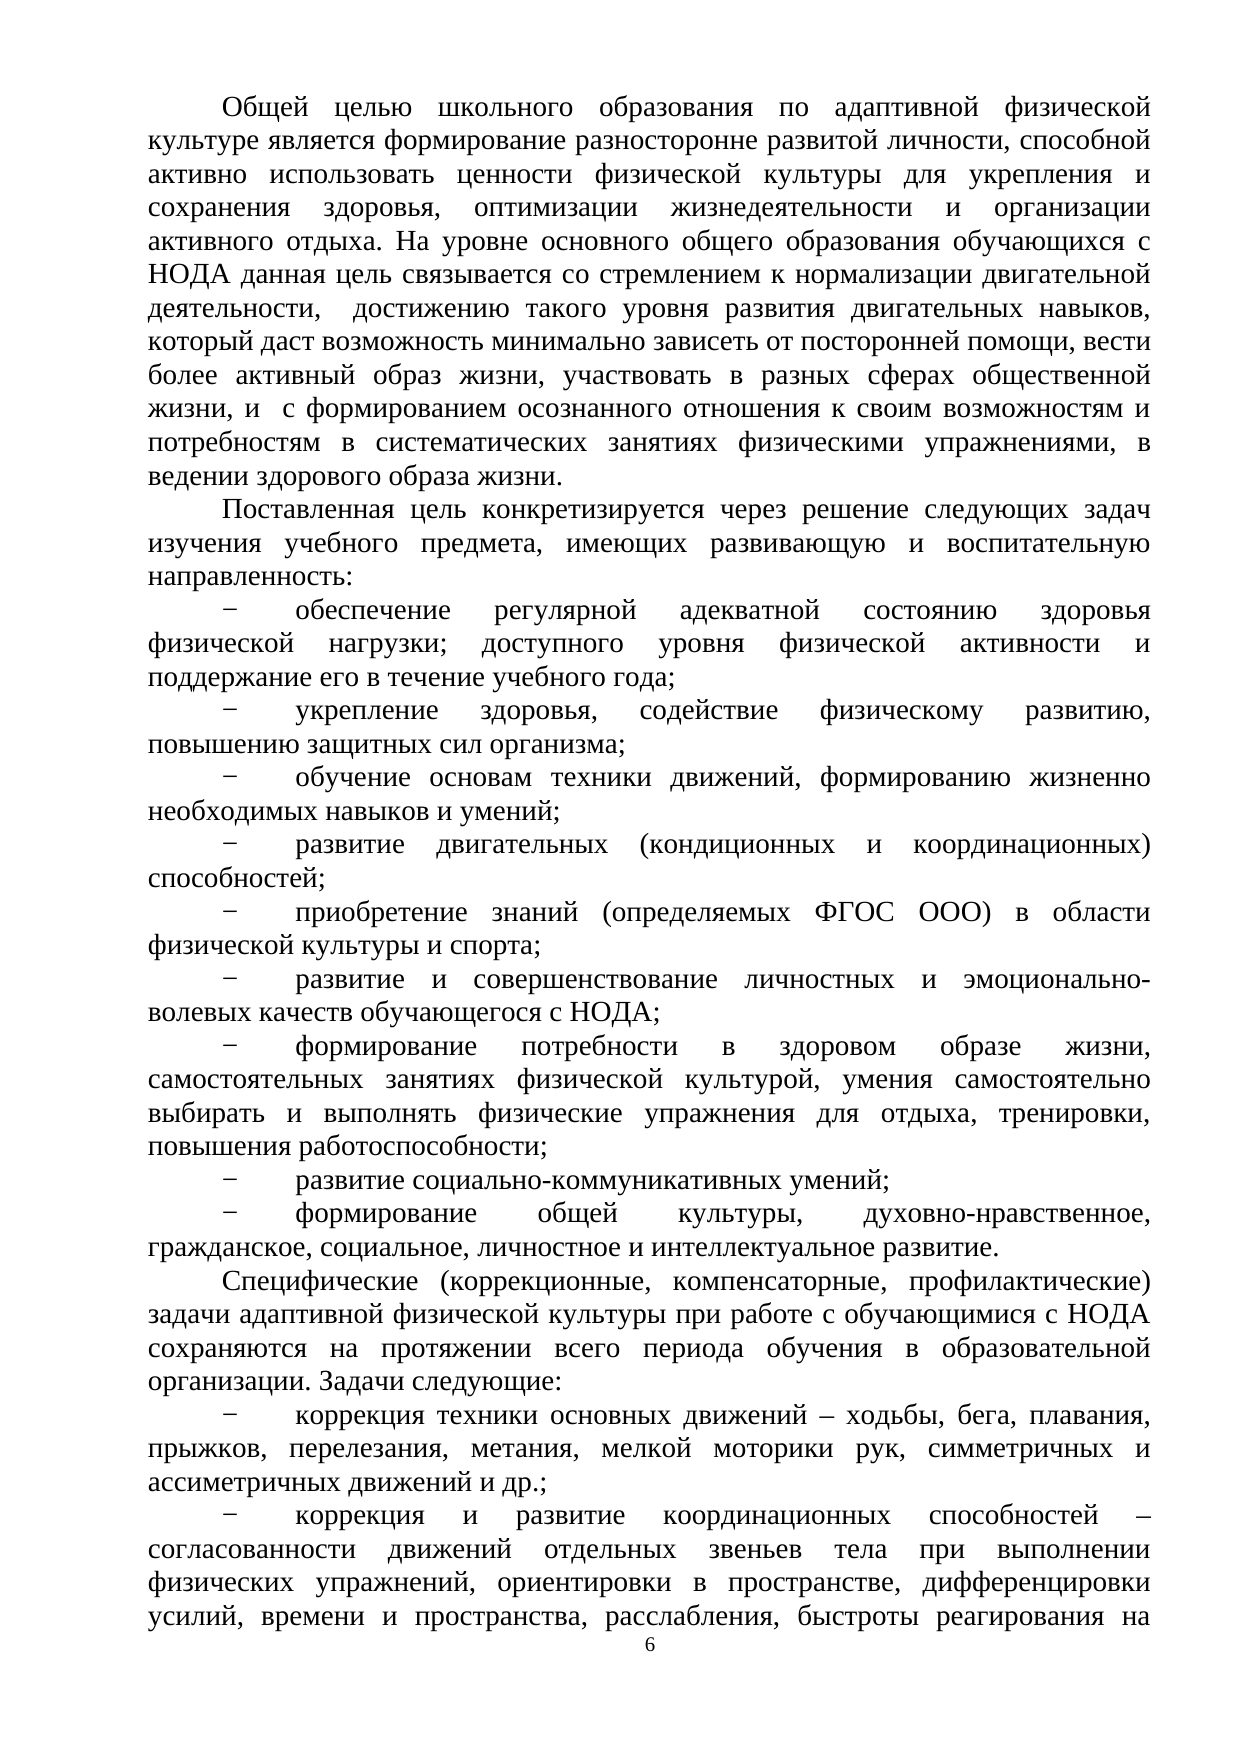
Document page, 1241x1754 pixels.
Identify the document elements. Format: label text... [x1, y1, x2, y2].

list укрепление здоровья, содействие физическому развитию, повышению защитных сил организма; [148, 692, 1152, 759]
list формирование общей культуры, духовно-нравственное, гражданское, социальное, личностное и интеллектуальное развитие. [148, 1196, 1152, 1263]
list приобретение знаний (определяемых ФГОС ООО) в области физической культуры и спорта; [148, 894, 1152, 961]
list развитие и совершенствование личностных и эмоционально-волевых качеств обучающегося с НОДА; [148, 961, 1152, 1028]
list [148, 1497, 1152, 1632]
list обучение основам техники движений, формированию жизненно необходимых навыков и умений; [148, 759, 1152, 827]
list обеспечение регулярной адекватной состоянию здоровья физической нагрузки; доступного уровня физической активности и поддержание его в течение учебного года; [148, 592, 1152, 692]
list развитие социально-коммуникативных умений; [148, 1162, 1152, 1196]
text Поставленная цель конкретизируется через решение следующих задач изучения учебного предмета, имеющих развивающую и воспитательную направленность: [148, 491, 1152, 592]
list развитие двигательных (кондиционных и координационных) способностей; [148, 827, 1152, 894]
text Специфические (коррекционные, компенсаторные, профилактические) задачи адаптивной физической культуры при работе с обучающимися с НОДА сохраняются на протяжении всего периода обучения в образовательной организации. Задачи следующие: [148, 1263, 1152, 1397]
text Общей целью школьного образования по адаптивной физической культуре является формирование разносторонне развитой личности, способной активно использовать ценности физической культуры для укрепления и сохранения здоровья, оптимизации жизнедеятельности и организации активного отдыха. На уровне основного общего образования обучающихся с НОДА данная цель связывается со стремлением к нормализации двигательной деятельности, достижению такого уровня развития двигательных навыков, который даст возможность минимально зависеть от посторонней помощи, вести более активный образ жизни, участвовать в разных сферах общественной жизни, и с формированием осознанного отношения к своим возможностям и потребностям в систематических занятиях физическими упражнениями, в ведении здорового образа жизни. [148, 89, 1152, 491]
list формирование потребности в здоровом образе жизни, самостоятельных занятиях физической культурой, умения самостоятельно выбирать и выполнять физические упражнения для отдыха, тренировки, повышения работоспособности; [148, 1028, 1152, 1162]
list коррекция техники основных движений – ходьбы, бега, плавания, прыжков, перелезания, метания, мелкой моторики рук, симметричных и ассиметричных движений и др.; [148, 1397, 1152, 1497]
